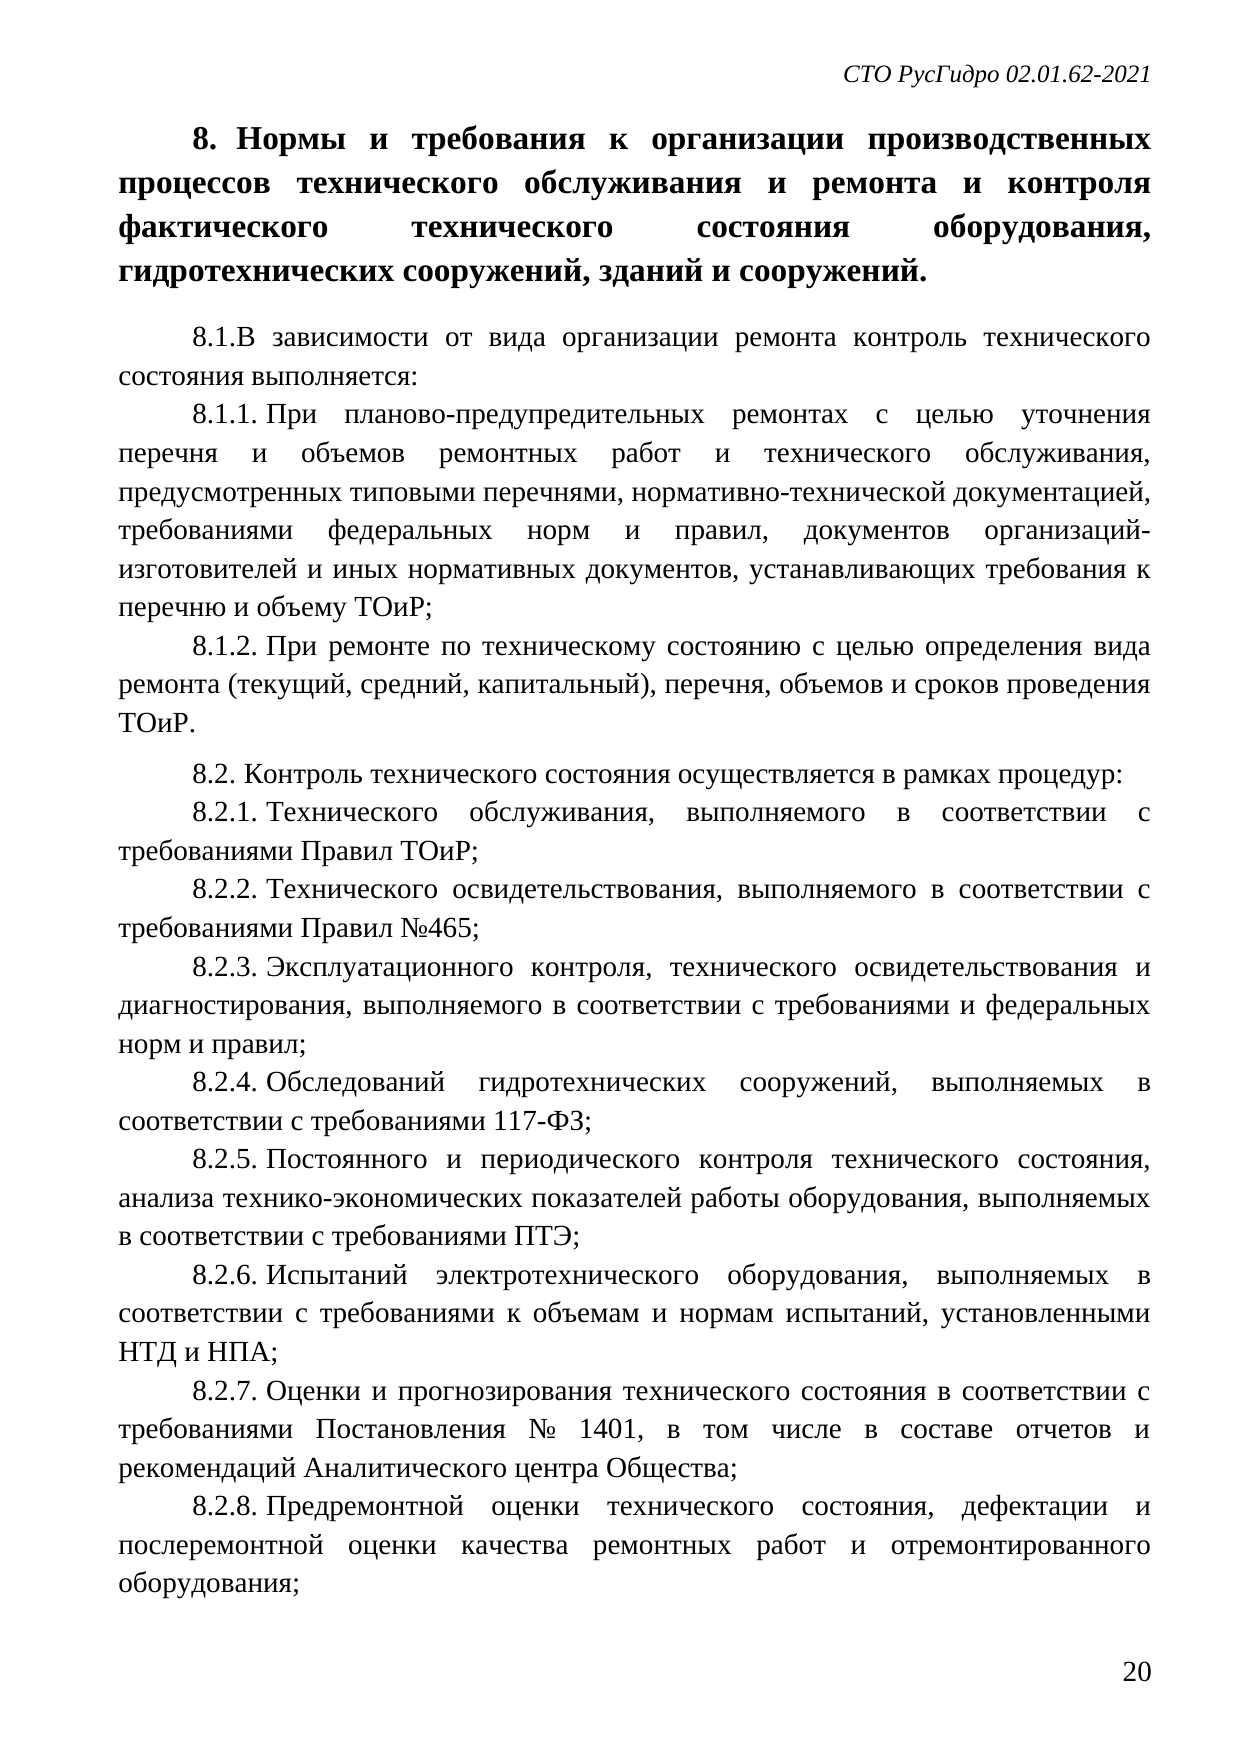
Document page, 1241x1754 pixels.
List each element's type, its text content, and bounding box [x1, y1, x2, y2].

list При ремонте по техническому состоянию с целью определения вида ремонта (текущий, средний, капитальный), перечня, объемов и сроков проведения ТОиР. [118, 628, 1152, 738]
list Нормы и требования к организации производственных процессов технического обслуживания и ремонта и контроля фактического технического состояния оборудования, гидротехнических сооружений, зданий и сооружений. [118, 118, 1152, 289]
list Эксплуатационного контроля, технического освидетельствования и диагностирования, выполняемого в соответствии с требованиями и федеральных норм и правил; [118, 949, 1152, 1059]
list Предремонтной оценки технического состояния, дефектации и послеремонтной оценки качества ремонтных работ и отремонтированного оборудования; [118, 1488, 1152, 1599]
list Технического обслуживания, выполняемого в соответствии с требованиями Правил ТОиР; [118, 794, 1152, 867]
list Постоянного и периодического контроля технического состояния, анализа технико-экономических показателей работы оборудования, выполняемых в соответствии с требованиями ПТЭ; [118, 1141, 1152, 1252]
list При планово-предупредительных ремонтах с целью уточнения перечня и объемов ремонтных работ и технического обслуживания, предусмотренных типовыми перечнями, нормативно-технической документацией, требованиями федеральных норм и правил, документов организаций-изготовителей и иных нормативных документов, устанавливающих требования к перечню и объему ТОиР; [118, 397, 1152, 623]
list В зависимости от вида организации ремонта контроль технического состояния выполняется: [118, 319, 1152, 392]
list Обследований гидротехнических сооружений, выполняемых в соответствии с требованиями 117-ФЗ; [118, 1064, 1152, 1136]
list Оценки и прогнозирования технического состояния в соответствии с требованиями Постановления № 1401, в том числе в составе отчетов и рекомендаций Аналитического центра Общества; [118, 1373, 1152, 1483]
list Испытаний электротехнического оборудования, выполняемых в соответствии с требованиями к объемам и нормам испытаний, установленными НТД и НПА; [118, 1257, 1152, 1368]
list Контроль технического состояния осуществляется в рамках процедур: [118, 756, 1152, 789]
list Технического освидетельствования, выполняемого в соответствии с требованиями Правил №465; [118, 872, 1152, 944]
